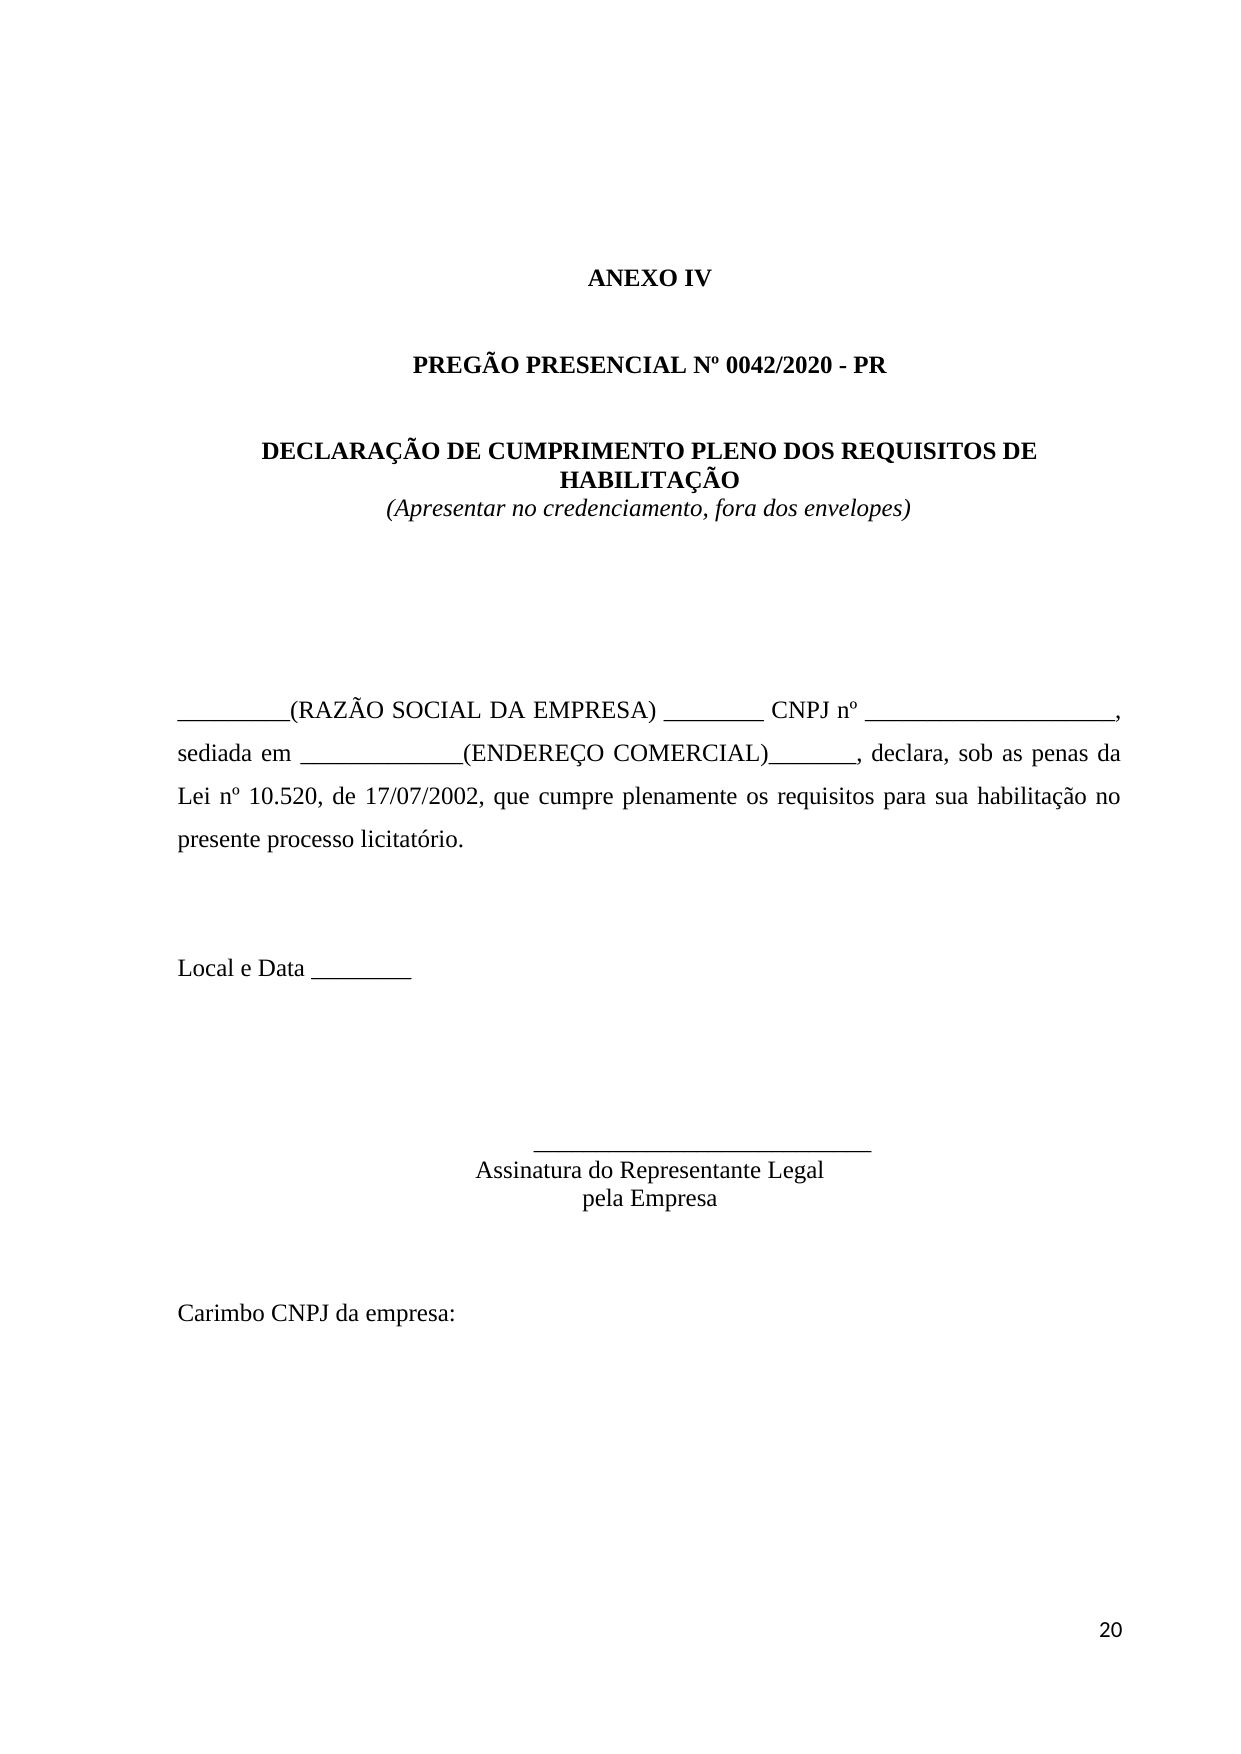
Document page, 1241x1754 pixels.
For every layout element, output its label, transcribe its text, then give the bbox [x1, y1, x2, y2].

text Local e Data ________ [177, 953, 1122, 982]
text pela Empresa [177, 1183, 1122, 1212]
text DECLARAÇÃO DE CUMPRIMENTO PLENO DOS REQUISITOS DE HABILITAÇÃO [177, 436, 1122, 493]
text (Apresentar no credenciamento, fora dos envelopes) [177, 493, 1122, 522]
text Carimbo CNPJ da empresa: [177, 1298, 1122, 1327]
text _________(RAZÃO SOCIAL DA EMPRESA) ________ CNPJ nº ____________________, sediada em _____________(ENDEREÇO COMERCIAL)_______, declara, sob as penas da Lei nº 10.520, de 17/07/2002, que cumpre plenamente os requisitos para sua habilitação no presente processo licitatório. [177, 695, 1122, 853]
text Assinatura do Representante Legal [177, 1155, 1122, 1183]
text ___________________________ [177, 1126, 1122, 1155]
text ANEXO IV [177, 263, 1122, 292]
text PREGÃO PRESENCIAL Nº 0042/2020 - PR [177, 350, 1122, 378]
